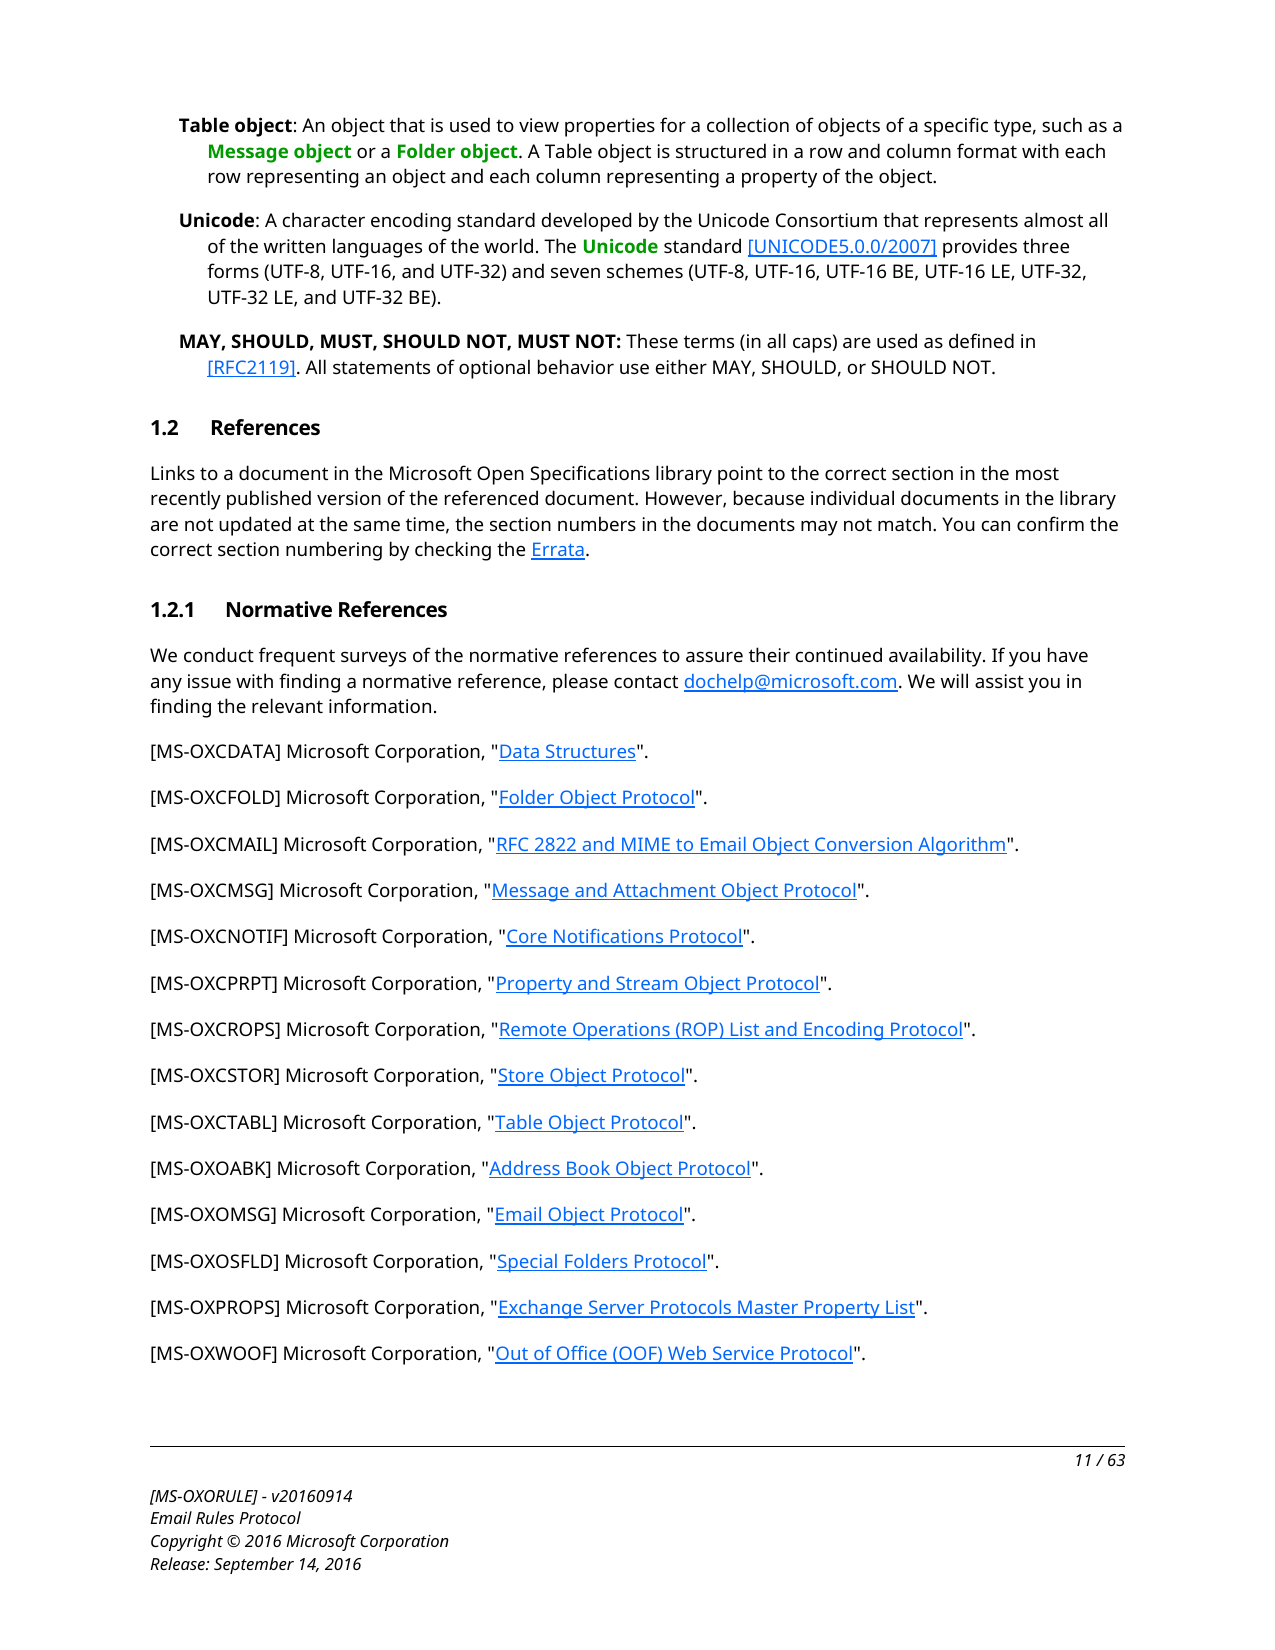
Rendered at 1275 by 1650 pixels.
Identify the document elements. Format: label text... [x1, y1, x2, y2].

text [MS-OXCPRPT] Microsoft Corporation, "Property and Stream Object Protocol". [150, 970, 1125, 995]
text [MS-OXCTABL] Microsoft Corporation, "Table Object Protocol". [150, 1109, 1125, 1134]
text [MS-OXWOOF] Microsoft Corporation, "Out of Office (OOF) Web Service Protocol". [150, 1341, 1125, 1366]
text MAY, SHOULD, MUST, SHOULD NOT, MUST NOT: These terms (in all caps) are used as defined in [RFC2119]. All statements of optional behavior use either MAY, SHOULD, or SHOULD NOT. [178, 329, 1125, 380]
text [MS-OXCFOLD] Microsoft Corporation, "Folder Object Protocol". [150, 784, 1125, 810]
text Unicode: A character encoding standard developed by the Unicode Consortium that represents almost all of the written languages of the world. The Unicode standard [UNICODE5.0.0/2007] provides three forms (UTF-8, UTF-16, and UTF-32) and seven schemes (UTF-8, UTF-16, UTF-16 BE, UTF-16 LE, UTF-32, UTF-32 LE, and UTF-32 BE). [178, 208, 1125, 310]
text [MS-OXCNOTIF] Microsoft Corporation, "Core Notifications Protocol". [150, 923, 1125, 949]
text [MS-OXCDATA] Microsoft Corporation, "Data Structures". [150, 738, 1125, 764]
text [MS-OXCSTOR] Microsoft Corporation, "Store Object Protocol". [150, 1063, 1125, 1088]
subtitle References [150, 413, 1125, 441]
text [MS-OXOSFLD] Microsoft Corporation, "Special Folders Protocol". [150, 1248, 1125, 1273]
text Links to a document in the Microsoft Open Specifications library point to the correct section in the most recently published version of the referenced document. However, because individual documents in the library are not updated at the same time, the section numbers in the documents may not match. You can confirm the correct section numbering by checking the Errata. [150, 460, 1125, 562]
text [MS-OXPROPS] Microsoft Corporation, "Exchange Server Protocols Master Property List". [150, 1294, 1125, 1320]
text [MS-OXOABK] Microsoft Corporation, "Address Book Object Protocol". [150, 1155, 1125, 1181]
text [MS-OXCMAIL] Microsoft Corporation, "RFC 2822 and MIME to Email Object Conversion Algorithm". [150, 831, 1125, 856]
text [MS-OXOMSG] Microsoft Corporation, "Email Object Protocol". [150, 1202, 1125, 1227]
text [MS-OXCMSG] Microsoft Corporation, "Message and Attachment Object Protocol". [150, 877, 1125, 903]
text Table object: An object that is used to view properties for a collection of objects of a specific type, such as a Message object or a Folder object. A Table object is structured in a row and column format with each row representing an object and each column representing a property of the object. [178, 112, 1125, 189]
subtitle Normative References [150, 596, 1125, 624]
text We conduct frequent surveys of the normative references to assure their continued availability. If you have any issue with finding a normative reference, please contact dochelp@microsoft.com. We will assist you in finding the relevant information. [150, 643, 1125, 719]
text [MS-OXCROPS] Microsoft Corporation, "Remote Operations (ROP) List and Encoding Protocol". [150, 1016, 1125, 1042]
